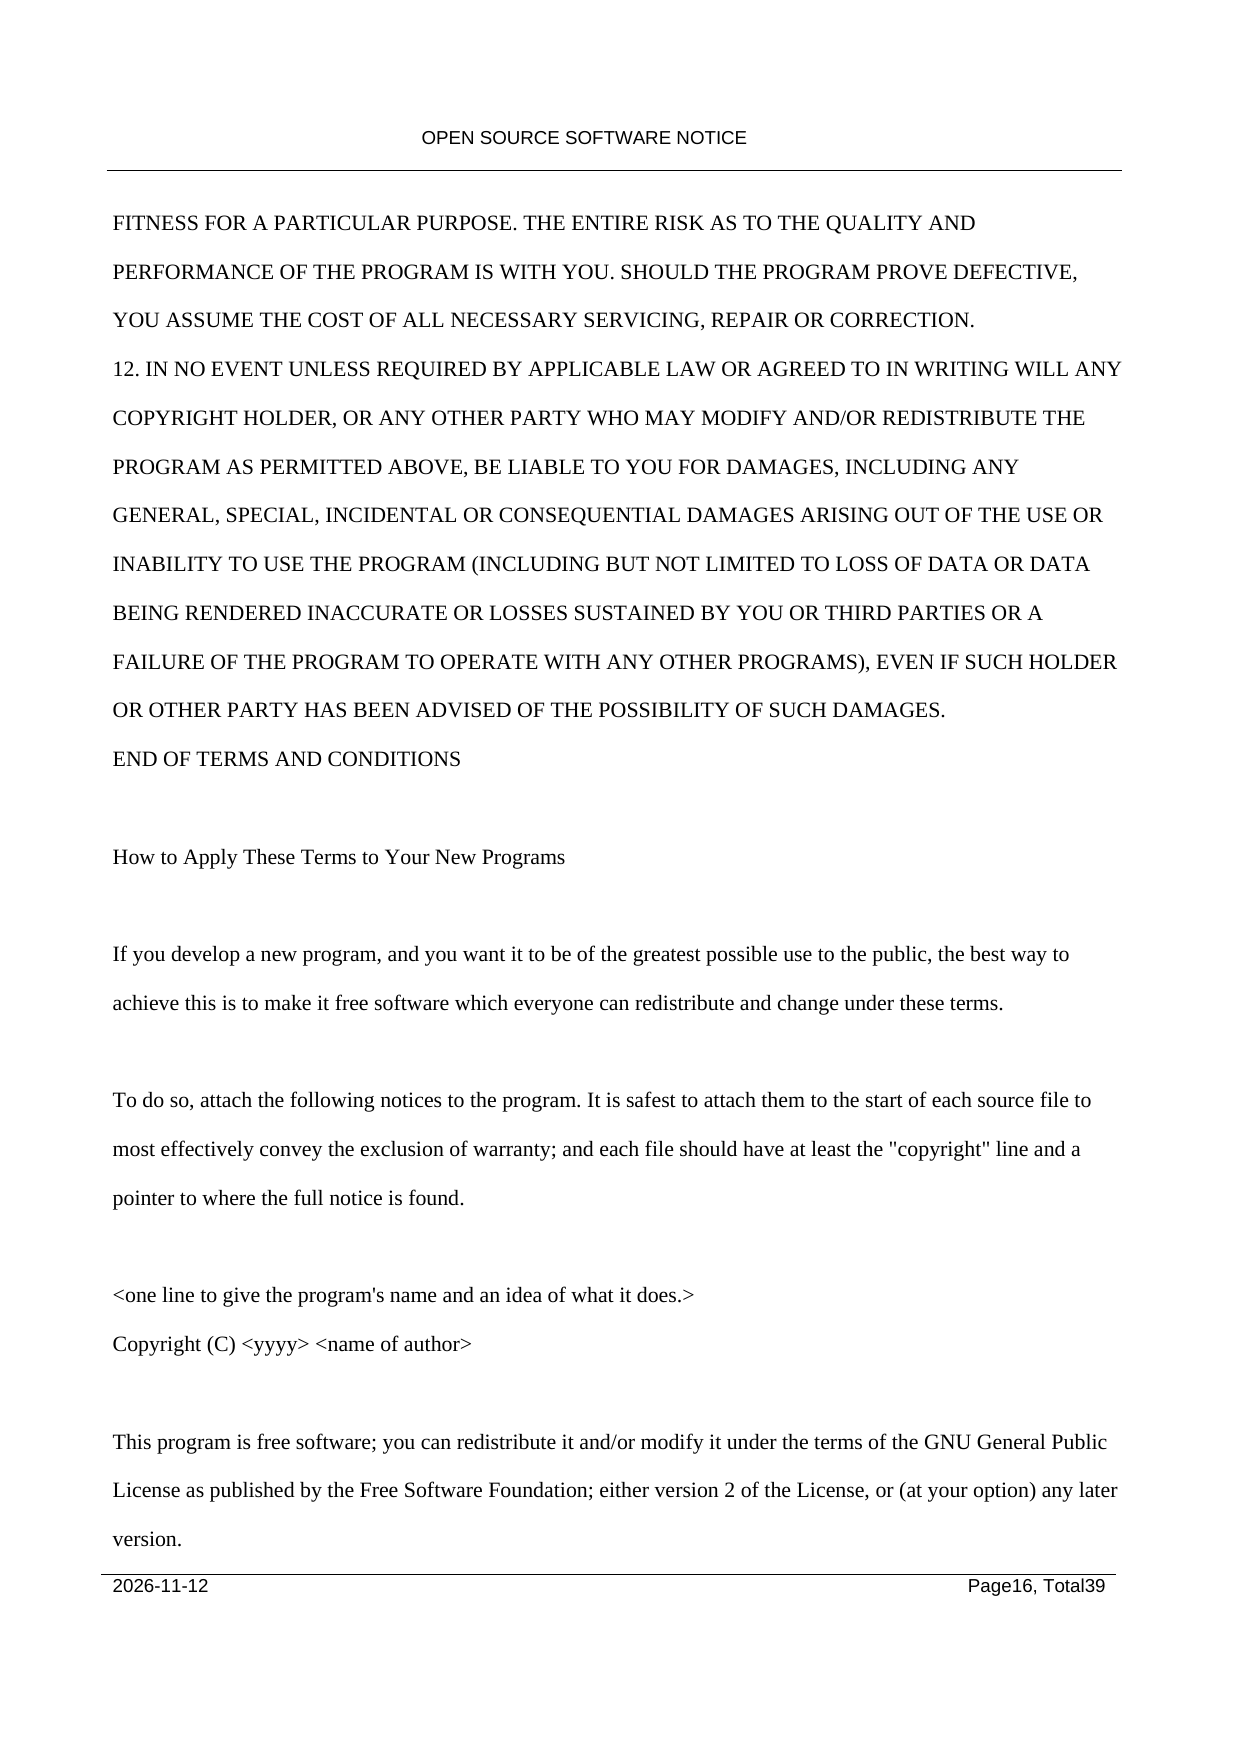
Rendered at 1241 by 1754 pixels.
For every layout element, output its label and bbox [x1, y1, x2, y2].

text [112, 206, 1128, 1555]
